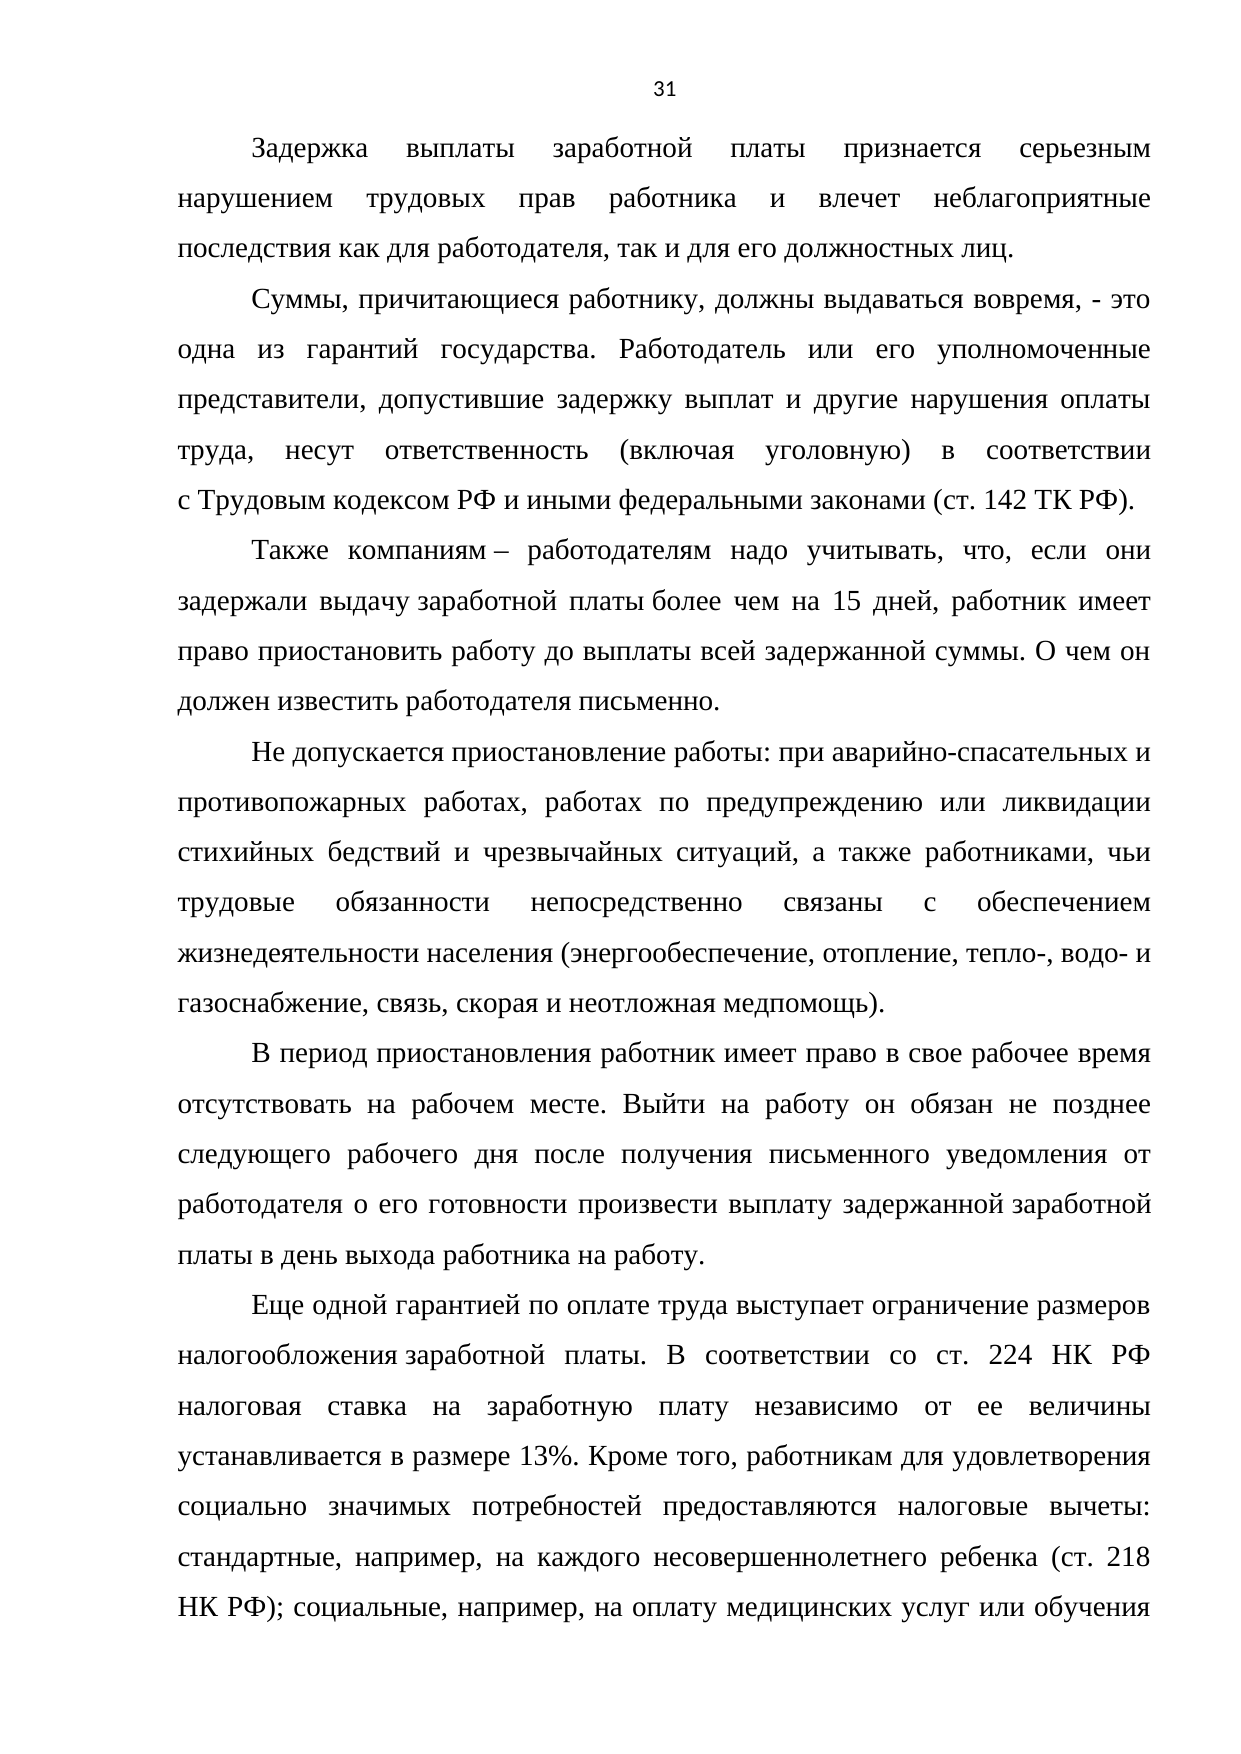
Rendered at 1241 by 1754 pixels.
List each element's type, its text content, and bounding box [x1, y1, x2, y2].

text Суммы, причитающиеся работнику, должны выдаваться вовремя, - это одна из гарантий государства. Работодатель или его уполномоченные представители, допустившие задержку выплат и другие нарушения оплаты труда, несут ответственность (включая уголовную) в соответствии с Трудовым кодексом РФ и иными федеральными законами (ст. 142 ТК РФ). [177, 281, 1152, 516]
text Не допускается приостановление работы: при аварийно-спасательных и противопожарных работах, работах по предупреждению или ликвидации стихийных бедствий и чрезвычайных ситуаций, а также работниками, чьи трудовые обязанности непосредственно связаны с обеспечением жизнедеятельности населения (энергообеспечение, отопление, тепло-, водо- и газоснабжение, связь, скорая и неотложная медпомощь). [177, 734, 1152, 1019]
text Задержка выплаты заработной платы признается серьезным нарушением трудовых прав работника и влечет неблагоприятные последствия как для работодателя, так и для его должностных лиц. [177, 130, 1152, 264]
text В период приостановления работник имеет право в свое рабочее время отсутствовать на рабочем месте. Выйти на работу он обязан не позднее следующего рабочего дня после получения письменного уведомления от работодателя о его готовности произвести выплату задержанной заработной платы в день выхода работника на работу. [177, 1036, 1152, 1270]
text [177, 1287, 1152, 1622]
text Также компаниям – работодателям надо учитывать, что, если они задержали выдачу заработной платы более чем на 15 дней, работник имеет право приостановить работу до выплаты всей задержанной суммы. О чем он должен известить работодателя письменно. [177, 532, 1152, 717]
